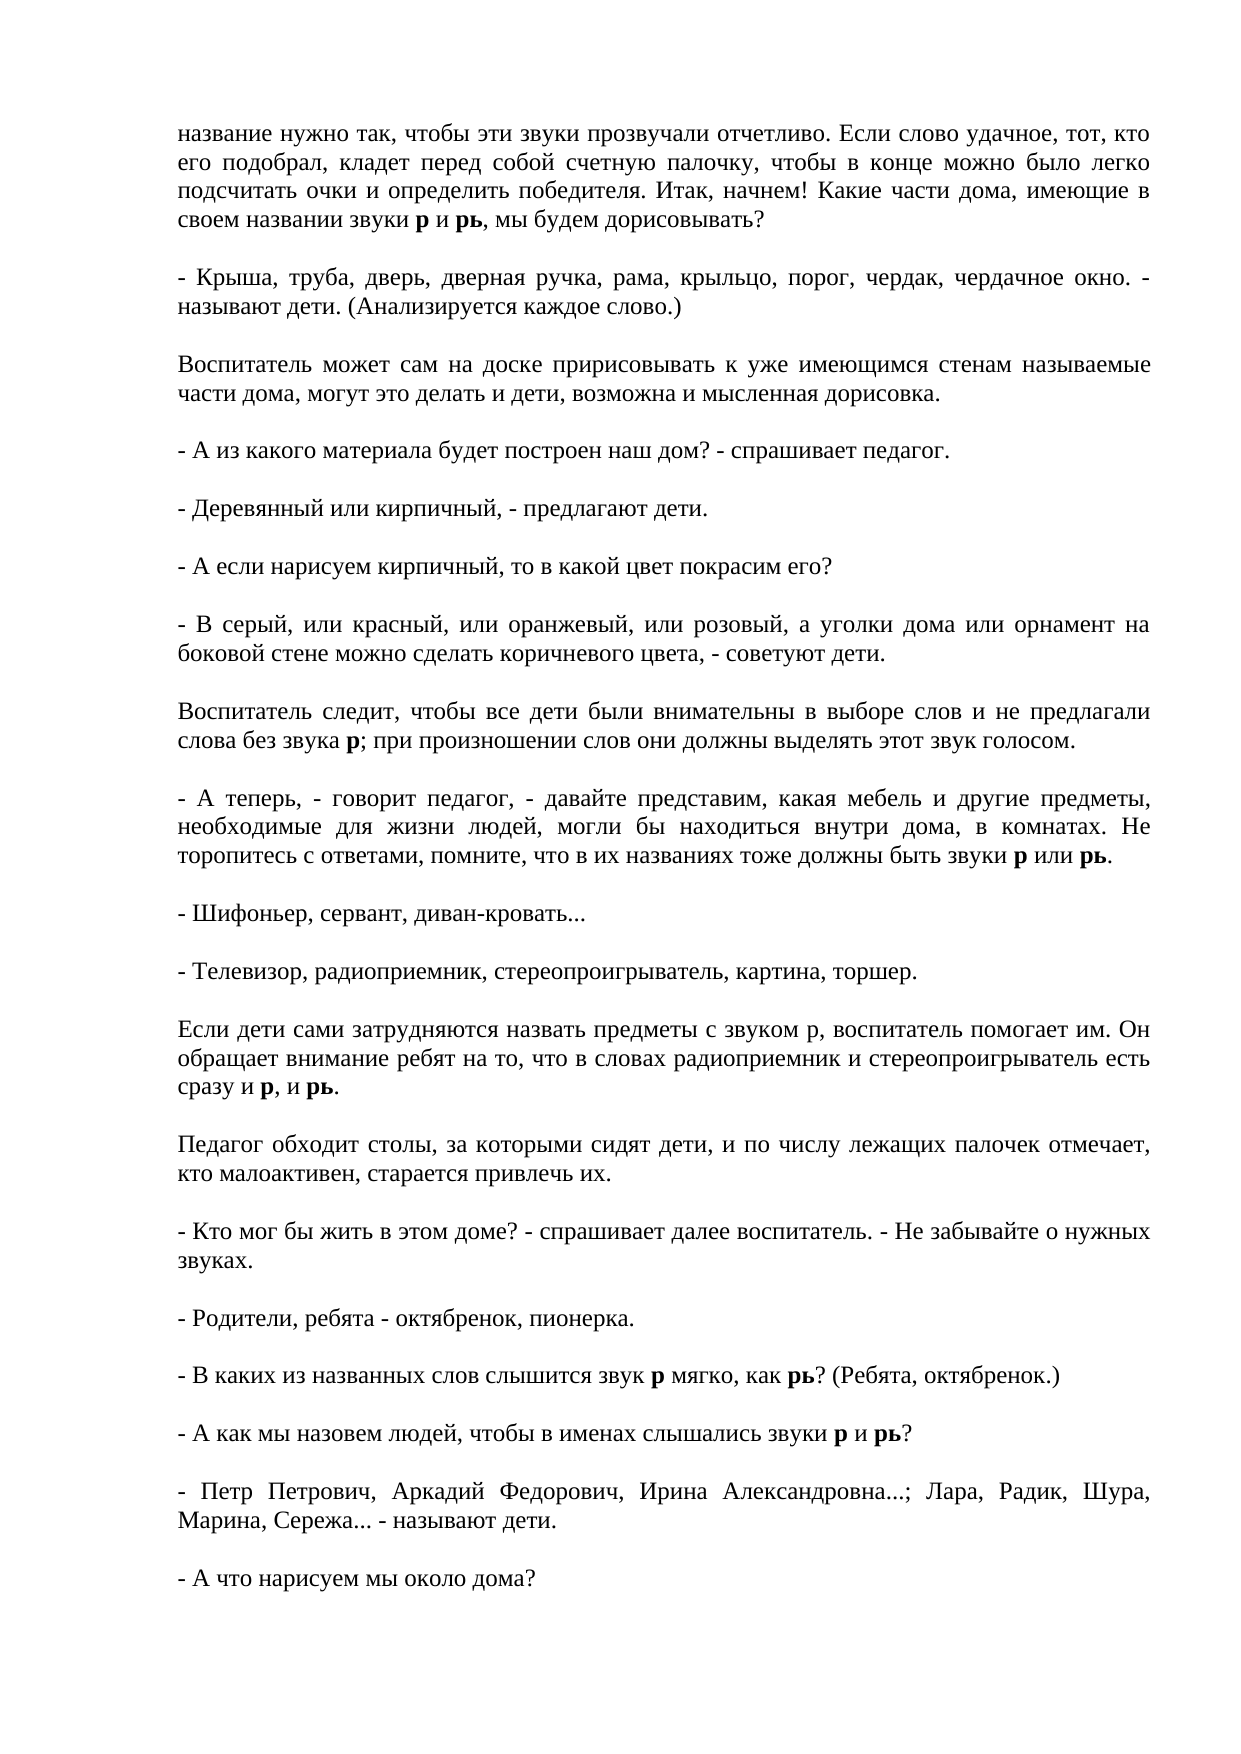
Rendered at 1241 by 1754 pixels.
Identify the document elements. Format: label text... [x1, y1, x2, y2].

text - В серый, или красный, или оранжевый, или розовый, а уголки дома или орнамент на боковой стене можно сделать коричневого цвета, - советуют дети. [177, 609, 1152, 667]
text - Родители, ребята - октябренок, пионерка. [177, 1303, 1152, 1331]
text - Телевизор, радиоприемник, стереопроигрыватель, картина, торшер. [177, 956, 1152, 985]
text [177, 118, 1152, 233]
text - А что нарисуем мы около дома? [177, 1563, 1152, 1592]
text - А из какого материала будет построен наш дом? - спрашивает педагог. [177, 436, 1152, 464]
text - Шифоньер, сервант, диван-кровать... [177, 898, 1152, 927]
text Воспитатель может сам на доске пририсовывать к уже имеющимся стенам называемые части дома, могут это делать и дети, возможна и мысленная дорисовка. [177, 349, 1152, 406]
text - А как мы назовем людей, чтобы в именах слышались звуки р и рь? [177, 1418, 1152, 1447]
text Педагог обходит столы, за которыми сидят дети, и по числу лежащих палочек отмечает, кто малоактивен, старается привлечь их. [177, 1129, 1152, 1187]
text - Петр Петрович, Аркадий Федорович, Ирина Александровна...; Лара, Радик, Шура, Марина, Сережа... - называют дети. [177, 1476, 1152, 1534]
text - Кто мог бы жить в этом доме? - спрашивает далее воспитатель. - Не забывайте о нужных звуках. [177, 1216, 1152, 1273]
text - А теперь, - говорит педагог, - давайте представим, какая мебель и другие предметы, необходимые для жизни людей, могли бы находиться внутри дома, в комнатах. Не торопитесь с ответами, помните, что в их названиях тоже должны быть звуки р или рь. [177, 783, 1152, 869]
text - Крыша, труба, дверь, дверная ручка, рама, крыльцо, порог, чердак, чердачное окно. - называют дети. (Анализируется каждое слово.) [177, 262, 1152, 320]
text - А если нарисуем кирпичный, то в какой цвет покрасим его? [177, 551, 1152, 580]
text - В каких из названных слов слышится звук р мягко, как рь? (Ребята, октябренок.) [177, 1361, 1152, 1389]
text - Деревянный или кирпичный, - предлагают дети. [177, 493, 1152, 522]
text Воспитатель следит, чтобы все дети были внимательны в выборе слов и не предлагали слова без звука р; при произношении слов они должны выделять этот звук голосом. [177, 696, 1152, 753]
text Если дети сами затрудняются назвать предметы с звуком р, воспитатель помогает им. Он обращает внимание ребят на то, что в словах радиоприемник и стереопроигрыватель есть сразу и р, и рь. [177, 1014, 1152, 1100]
